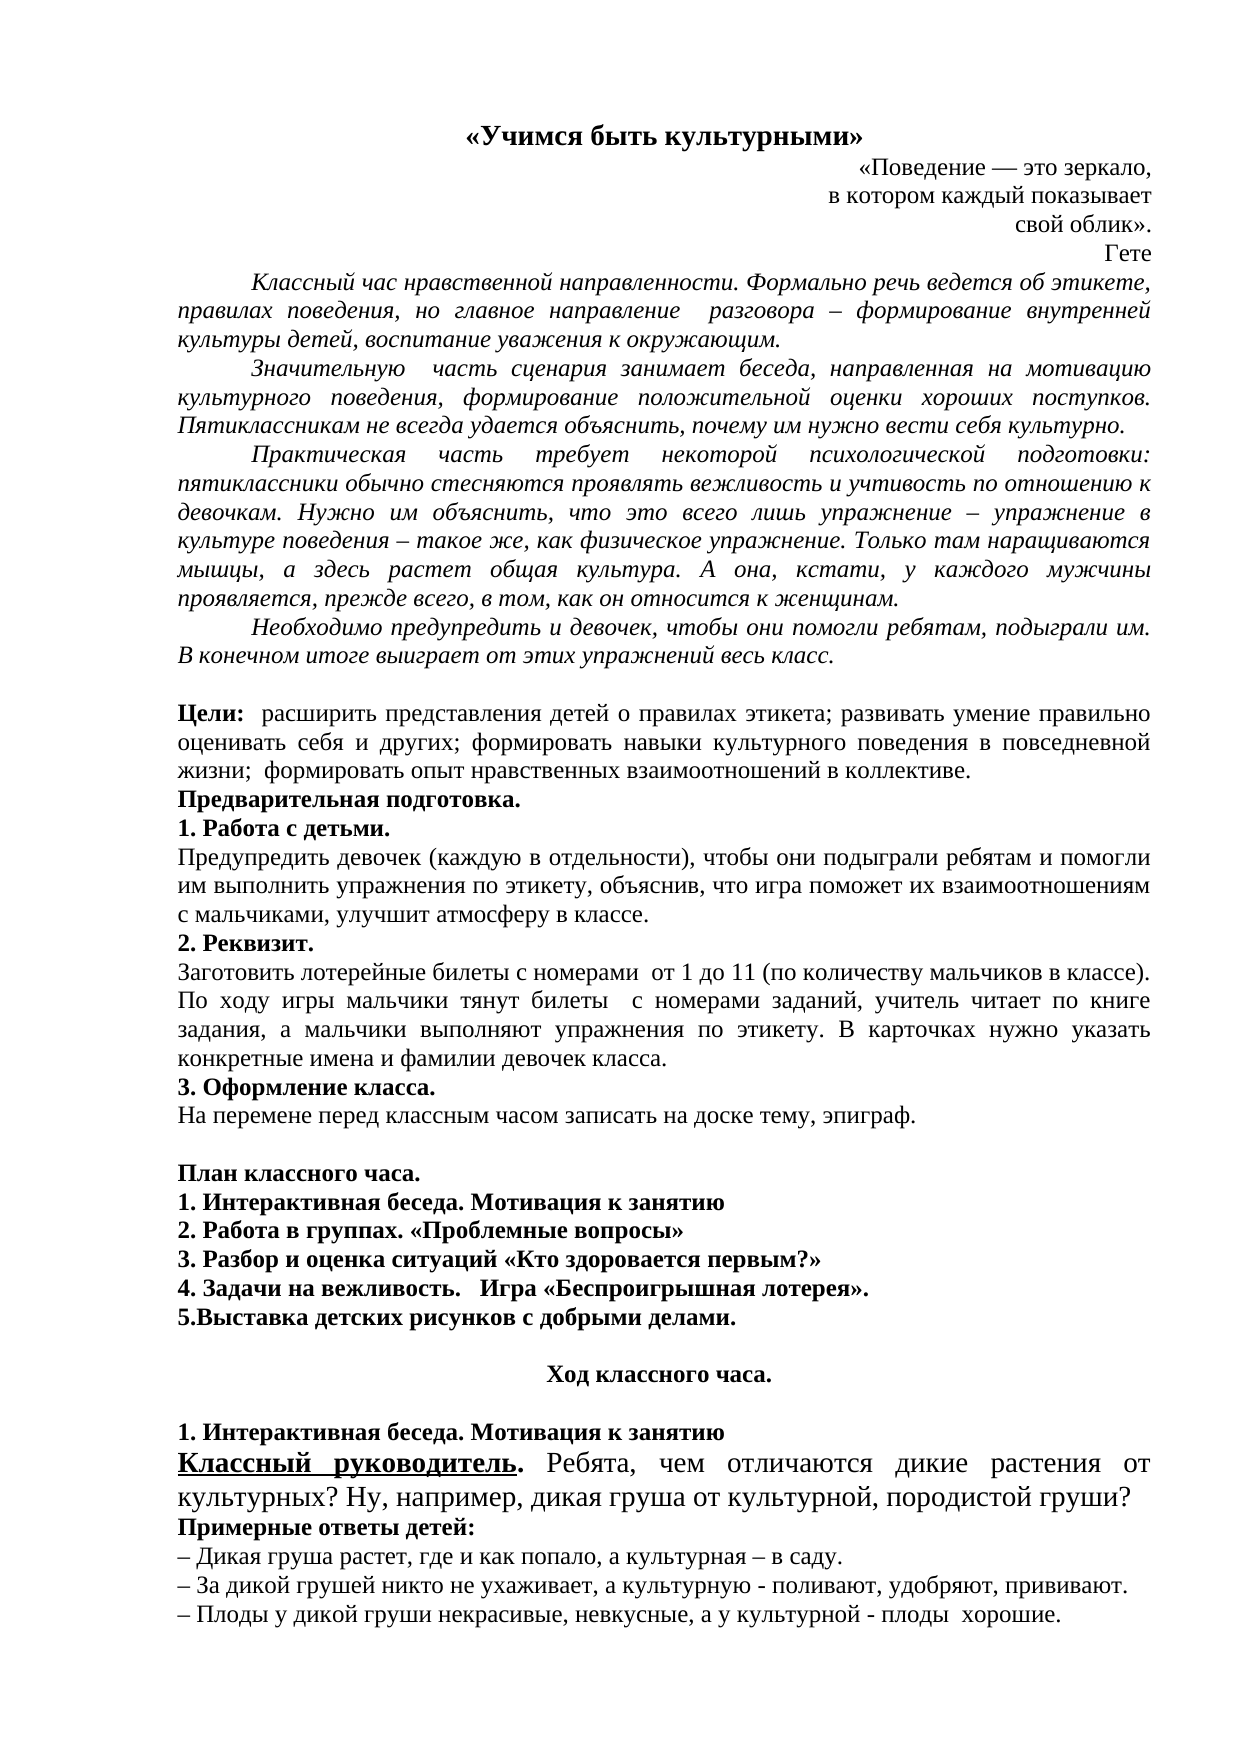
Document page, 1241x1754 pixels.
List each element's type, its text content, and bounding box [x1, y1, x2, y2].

text Цели: расширить представления детей о правилах этикета; развивать умение правильно оценивать себя и других; формировать навыки культурного поведения в повседневной жизни; формировать опыт нравственных взаимоотношений в коллективе. [177, 698, 1152, 784]
text «Поведение — это зеркало, [177, 152, 1152, 180]
text 4. Задачи на вежливость. Игра «Беспроигрышная лотерея». [177, 1273, 1152, 1302]
text Гете [177, 238, 1152, 267]
text – Плоды у дикой груши некрасивые, невкусные, а у культурной - плоды хорошие. [177, 1599, 1152, 1627]
subtitle Заготовить лотерейные билеты с номерами от 1 до 11 (по количеству мальчиков в классе). По ходу игры мальчики тянут билеты с номерами заданий, учитель читает по книге задания, а мальчики выполняют упражнения по этикету. В карточках нужно указать конкретные имена и фамилии девочек класса. [177, 957, 1152, 1072]
text «Учимся быть культурными» [177, 118, 1152, 152]
text свой облик». [177, 209, 1152, 238]
text 2. Работа в группах. «Проблемные вопросы» [177, 1215, 1152, 1244]
text Значительную часть сценария занимает беседа, направленная на мотивацию культурного поведения, формирование положительной оценки хороших поступков. Пятиклассникам не всегда удается объяснить, почему им нужно вести себя культурно. [177, 353, 1152, 439]
text 1. Интерактивная беседа. Мотивация к занятию [177, 1187, 1152, 1215]
text Практическая часть требует некоторой психологической подготовки: пятиклассники обычно стесняются проявлять вежливость и учтивость по отношению к девочкам. Нужно им объяснить, что это всего лишь упражнение – упражнение в культуре поведения – такое же, как физическое упражнение. Только там наращиваются мышцы, а здесь растет общая культура. А она, кстати, у каждого мужчины проявляется, прежде всего, в том, как он относится к женщинам. [177, 439, 1152, 612]
text Предупредить девочек (каждую в отдельности), чтобы они подыграли ребятам и помогли им выполнить упражнения по этикету, объяснив, что игра поможет их взаимоотношениям с мальчиками, улучшит атмосферу в классе. [177, 842, 1152, 928]
text 1. Интерактивная беседа. Мотивация к занятию [177, 1417, 1152, 1445]
text 1. Работа с детьми. [177, 813, 1152, 842]
text 2. Реквизит. [177, 928, 1152, 957]
text План классного часа. [177, 1158, 1152, 1187]
text Ход классного часа. [472, 1359, 1152, 1388]
text 3. Оформление класса. [177, 1072, 1152, 1100]
text 3. Разбор и оценка ситуаций «Кто здоровается первым?» [177, 1244, 1152, 1273]
subtitle На перемене перед классным часом записать на доске тему, эпиграф. [177, 1100, 1152, 1129]
text – Дикая груша растет, где и как попало, а культурная – в саду. [177, 1541, 1152, 1570]
text – За дикой грушей никто не ухаживает, а культурную - поливают, удобряют, прививают. [177, 1570, 1152, 1599]
text Классный час нравственной направленности. Формально речь ведется об этикете, правилах поведения, но главное направление разговора – формирование внутренней культуры детей, воспитание уважения к окружающим. [177, 267, 1152, 353]
text Необходимо предупредить и девочек, чтобы они помогли ребятам, подыграли им. В конечном итоге выиграет от этих упражнений весь класс. [177, 612, 1152, 669]
text 5.Выставка детских рисунков с добрыми делами. [177, 1302, 1152, 1330]
text Классный руководитель. Ребята, чем отличаются дикие растения от культурных? Ну, например, дикая груша от культурной, породистой груши? [177, 1445, 1152, 1512]
subtitle Предварительная подготовка. [177, 784, 1152, 813]
text в котором каждый показывает [177, 180, 1152, 209]
text Примерные ответы детей: [177, 1512, 1152, 1541]
